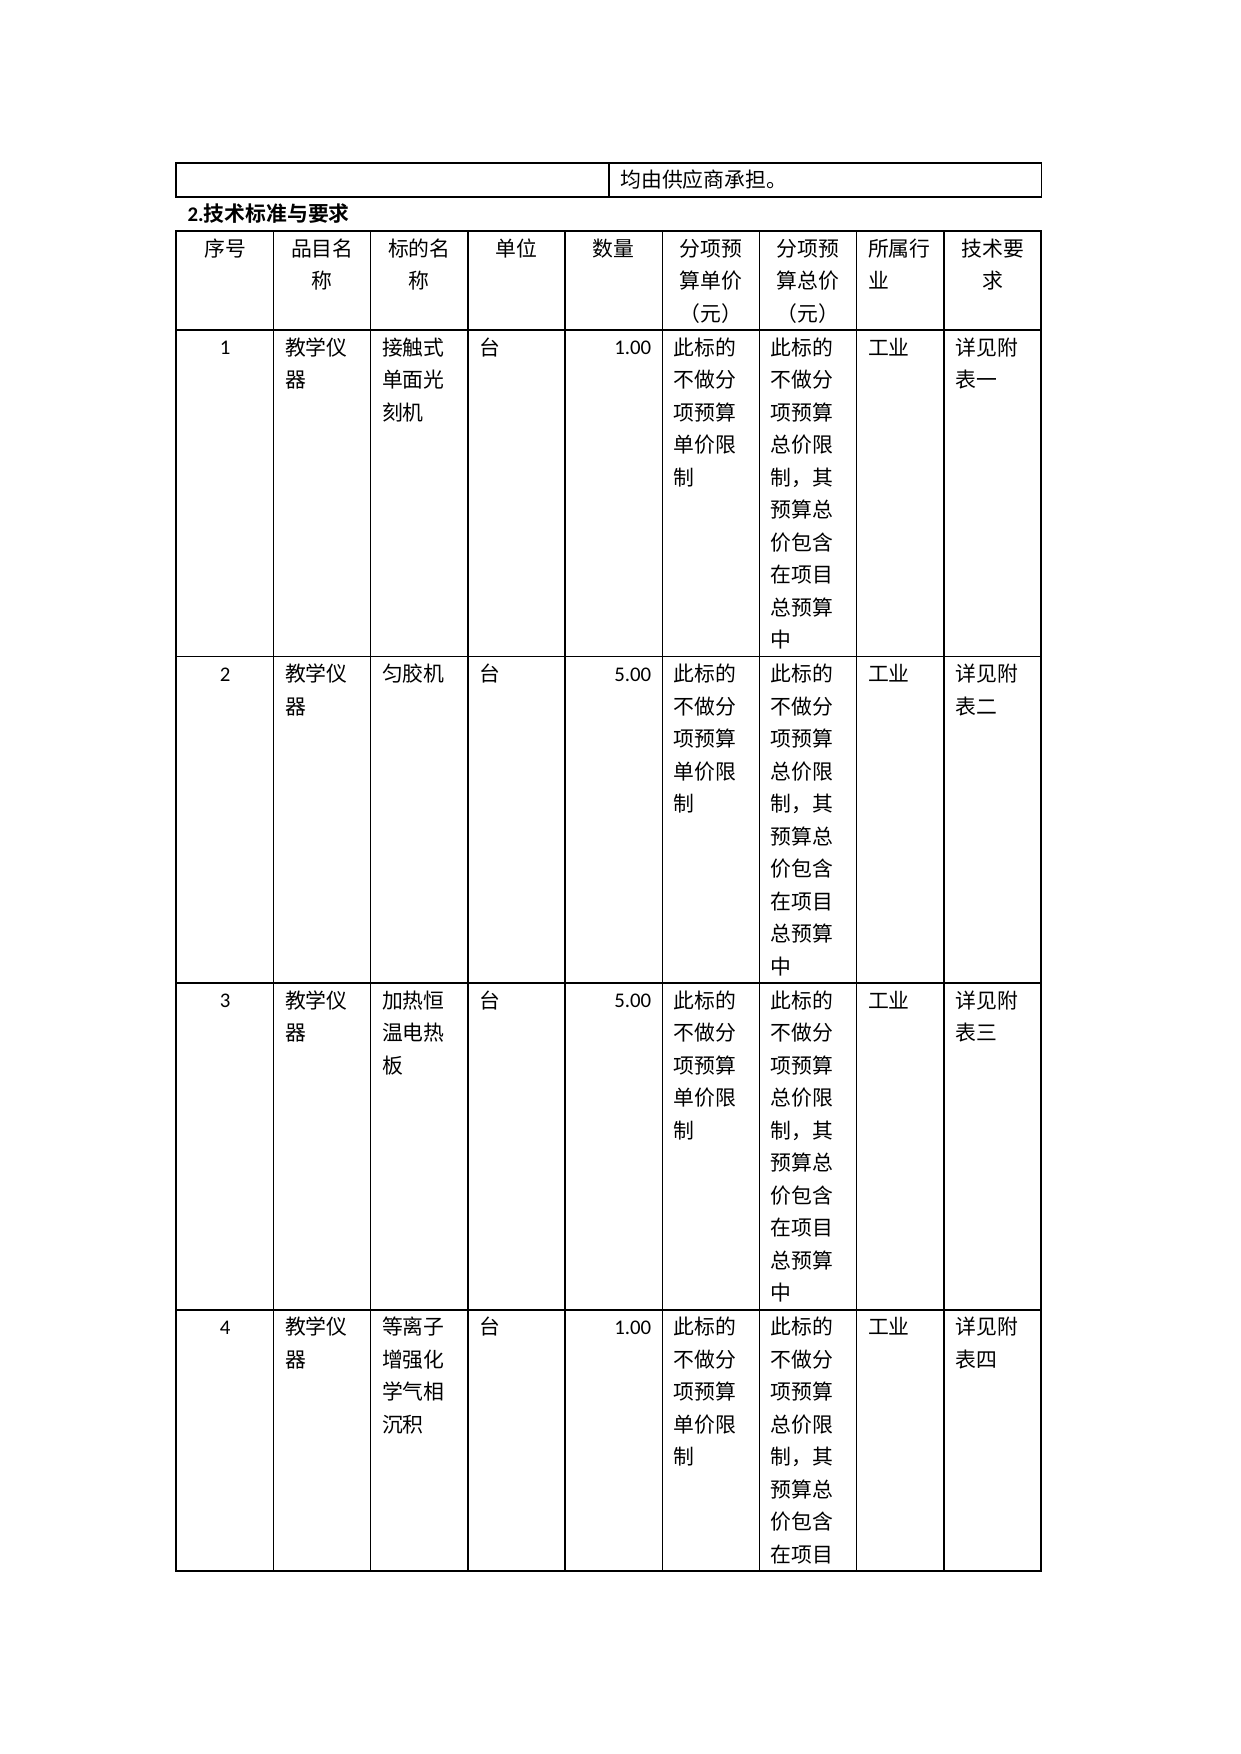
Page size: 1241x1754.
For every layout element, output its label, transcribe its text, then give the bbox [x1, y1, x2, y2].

table_cell 此标的不做分项预算单价限制 [663, 984, 759, 1309]
table_cell 1.00 [566, 331, 662, 656]
table_cell 2 [177, 657, 273, 982]
table_cell 5.00 [566, 984, 662, 1309]
table_cell 工业 [857, 657, 943, 982]
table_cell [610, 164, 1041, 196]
table_cell 此标的不做分项预算总价限制，其预算总价包含在项目总预算中 [760, 984, 856, 1309]
table_header 序号 [177, 232, 273, 329]
table_header 所属行业 [857, 232, 943, 329]
table_cell 此标的不做分项预算总价限制，其预算总价包含在项目总预算中 [760, 331, 856, 656]
table_cell 工业 [857, 1311, 943, 1570]
table_cell 其他 [177, 164, 608, 196]
table_header 品目名称 [274, 232, 370, 329]
table_cell 此标的不做分项预算单价限制 [663, 657, 759, 982]
table_cell 工业 [857, 984, 943, 1309]
table_cell 台 [469, 331, 564, 656]
table_cell 教学仪器 [274, 331, 370, 656]
table_cell 详见附表三 [945, 984, 1040, 1309]
table_cell 此标的不做分项预算单价限制 [663, 331, 759, 656]
table_cell 台 [469, 657, 564, 982]
table_header 单位 [469, 232, 564, 329]
table_cell 工业 [857, 331, 943, 656]
table_cell 接触式单面光刻机 [371, 331, 467, 656]
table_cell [760, 1311, 856, 1570]
table_cell 1.00 [566, 1311, 662, 1570]
table_cell 详见附表一 [945, 331, 1040, 656]
table_header 分项预算单价（元） [663, 232, 759, 329]
table_cell 3 [177, 984, 273, 1309]
table_cell 教学仪器 [274, 657, 370, 982]
table_cell 4 [177, 1311, 273, 1570]
table_header 标的名称 [371, 232, 467, 329]
table_header 数量 [566, 232, 662, 329]
table_header 技术要求 [945, 232, 1040, 329]
table_cell 详见附表四 [945, 1311, 1040, 1570]
table_cell 等离子增强化学气相沉积 [371, 1311, 467, 1570]
table_cell 台 [469, 984, 564, 1309]
table_cell 此标的不做分项预算单价限制 [663, 1311, 759, 1570]
table_header 分项预算总价（元） [760, 232, 856, 329]
table_cell 教学仪器 [274, 984, 370, 1309]
table_cell 教学仪器 [274, 1311, 370, 1570]
table_cell 此标的不做分项预算总价限制，其预算总价包含在项目总预算中 [760, 657, 856, 982]
table_cell 1 [177, 331, 273, 656]
table_cell 加热恒温电热板 [371, 984, 467, 1309]
table_cell 详见附表二 [945, 657, 1040, 982]
table_cell 台 [469, 1311, 564, 1570]
text 2.技术标准与要求 [187, 198, 1053, 230]
table_cell 匀胶机 [371, 657, 467, 982]
table_cell 5.00 [566, 657, 662, 982]
